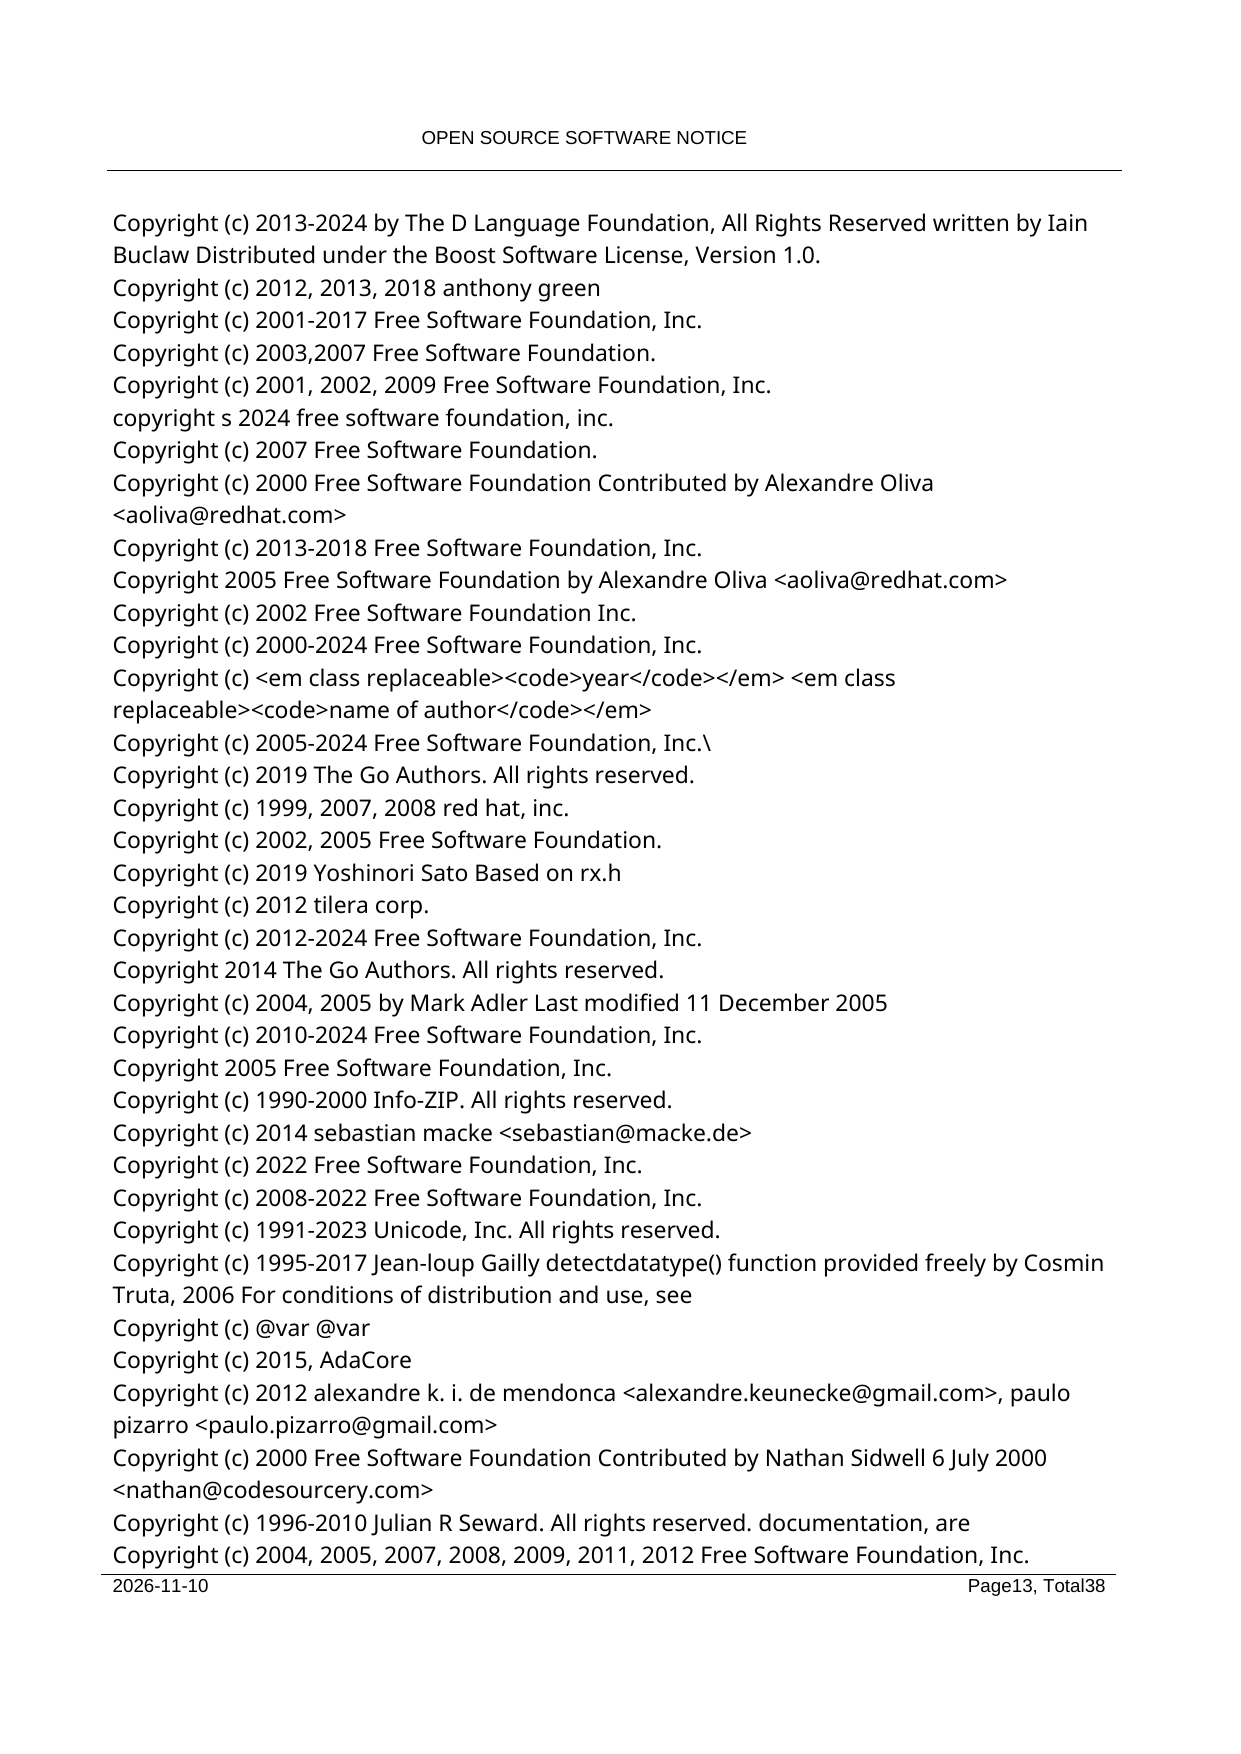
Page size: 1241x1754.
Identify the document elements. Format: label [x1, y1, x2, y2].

text [112, 206, 1128, 1571]
